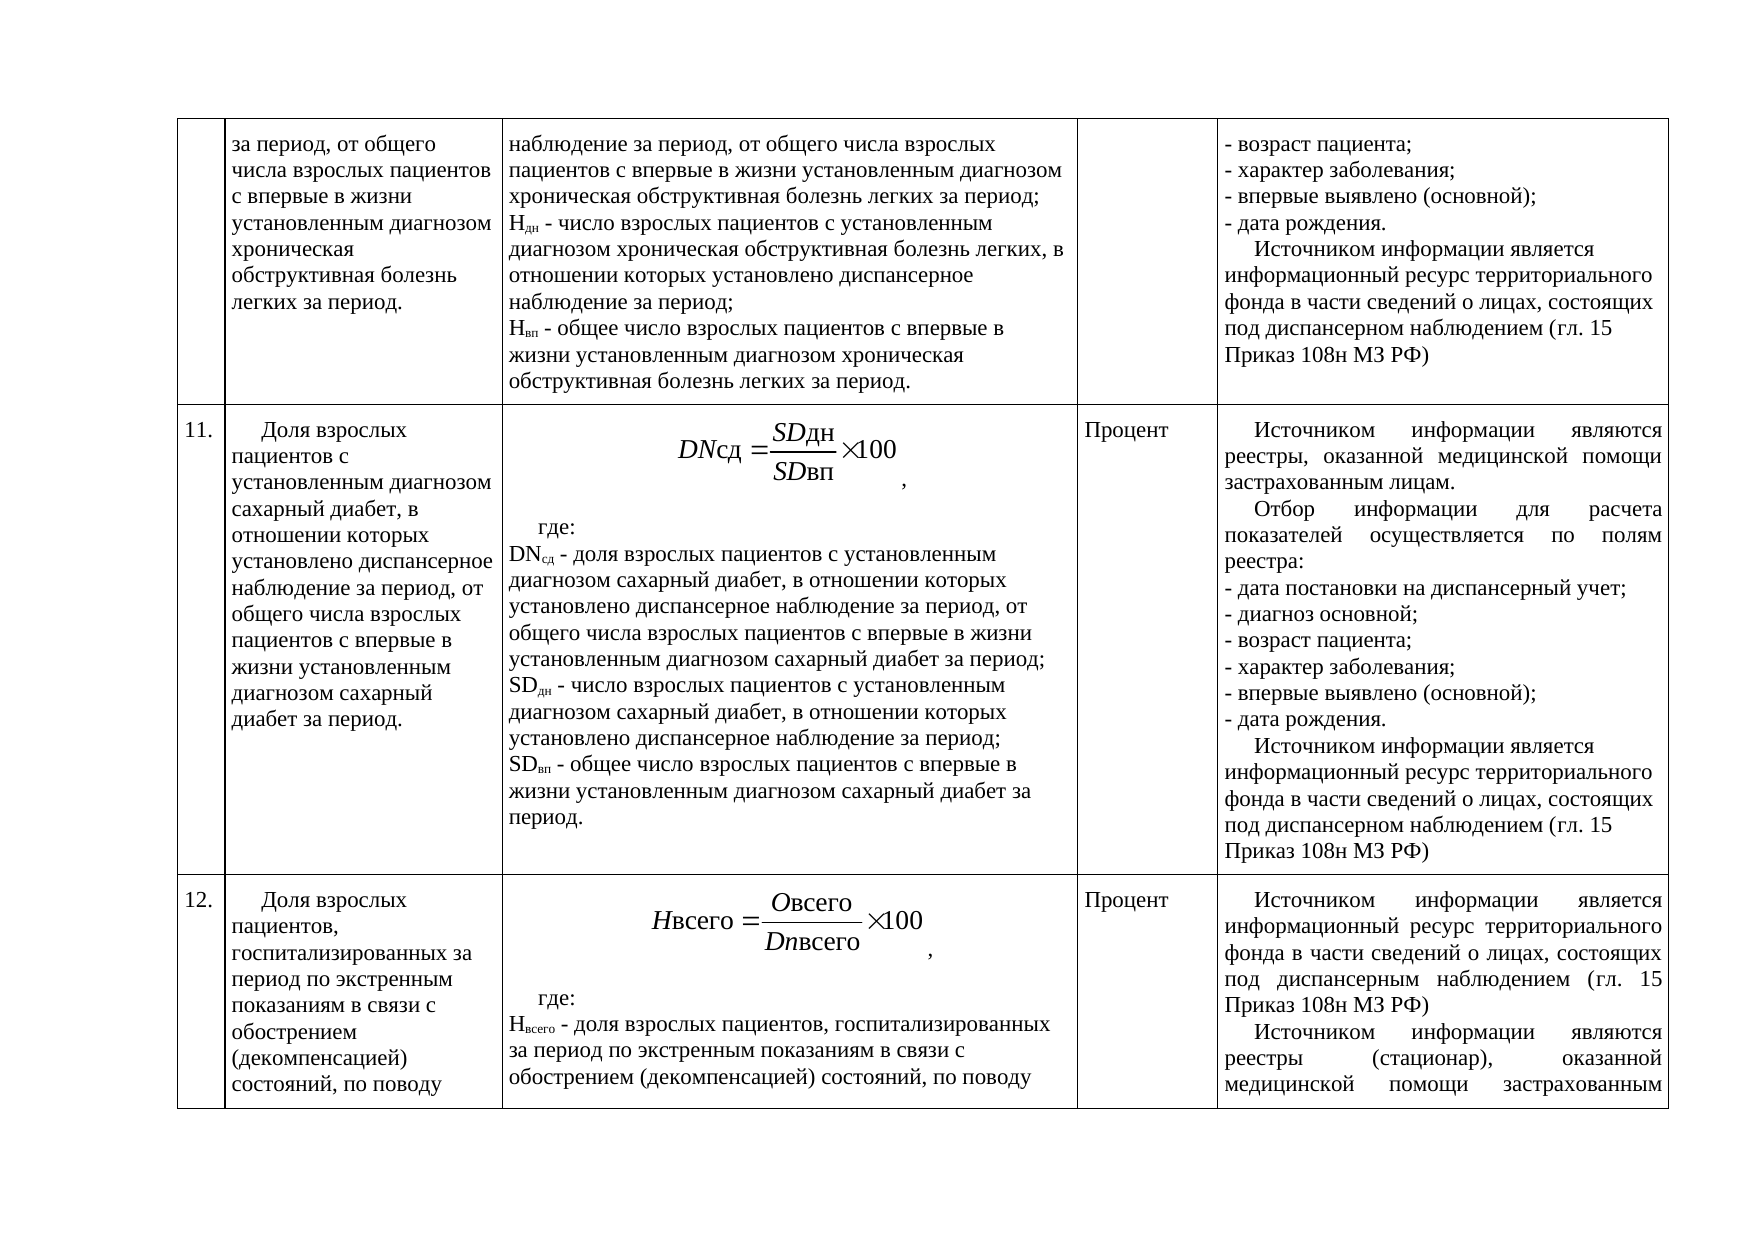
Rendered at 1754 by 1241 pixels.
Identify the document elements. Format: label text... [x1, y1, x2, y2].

table_cell Доля взрослых пациентов, госпитализированных за период по экстренным показаниям в связи с обострением (декомпенсацией) состояний, по поводу которых пациент находится под диспансерным наблюдением, от общего числа взрослых пациентов, находящихся под диспансерным наблюдением за период. [226, 875, 502, 1107]
table_cell 11. [178, 405, 224, 874]
table_cell Источником информации является информационный ресурс территориального фонда в части сведений о лицах, состоящих под диспансерным наблюдением (гл. 15 Приказ 108н МЗ РФ) Источником информации являются реестры (стационар), оказанной медицинской помощи застрахованным лицам. Отбор информации для расчета показателей осуществляется по полям реестра: - дата окончания лечения; - диагноз основной; - диагноз сопутствующий; - диагноз осложнений - характер заболевания; - форма оказания медицинской помощи. [1218, 875, 1668, 1107]
table_cell Процент [1078, 875, 1217, 1107]
table_cell Доля взрослых пациентов с установленным диагнозом сахарный диабет, в отношении которых установлено диспансерное наблюдение за период, от общего числа взрослых пациентов с впервые в жизни установленным диагнозом сахарный диабет за период. [226, 405, 502, 874]
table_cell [503, 119, 1077, 404]
table_cell , [503, 405, 1077, 502]
table_cell Источником информации являются реестры, оказанной медицинской помощи застрахованным лицам. Отбор информации для расчета показателей осуществляется по полям реестра: - дата постановки на диспансерный учет; - диагноз основной; - возраст пациента; - характер заболевания; - впервые выявлено (основной); - дата рождения. Источником информации является информационный ресурс территориального фонда в части сведений о лицах, состоящих под диспансерном наблюдением (гл. 15 Приказ 108н МЗ РФ) [1218, 405, 1668, 874]
table_cell 12. [178, 875, 224, 1107]
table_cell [503, 972, 1077, 1107]
table_cell где: DNсд - доля взрослых пациентов с установленным диагнозом сахарный диабет, в отношении которых установлено диспансерное наблюдение за период, от общего числа взрослых пациентов с впервые в жизни установленным диагнозом сахарный диабет за период; SDдн - число взрослых пациентов с установленным диагнозом сахарный диабет, в отношении которых установлено диспансерное наблюдение за период; SDвп - общее число взрослых пациентов с впервые в жизни установленным диагнозом сахарный диабет за период. [503, 502, 1077, 874]
table_cell Процент [1078, 405, 1217, 874]
table_cell , [503, 875, 1077, 972]
